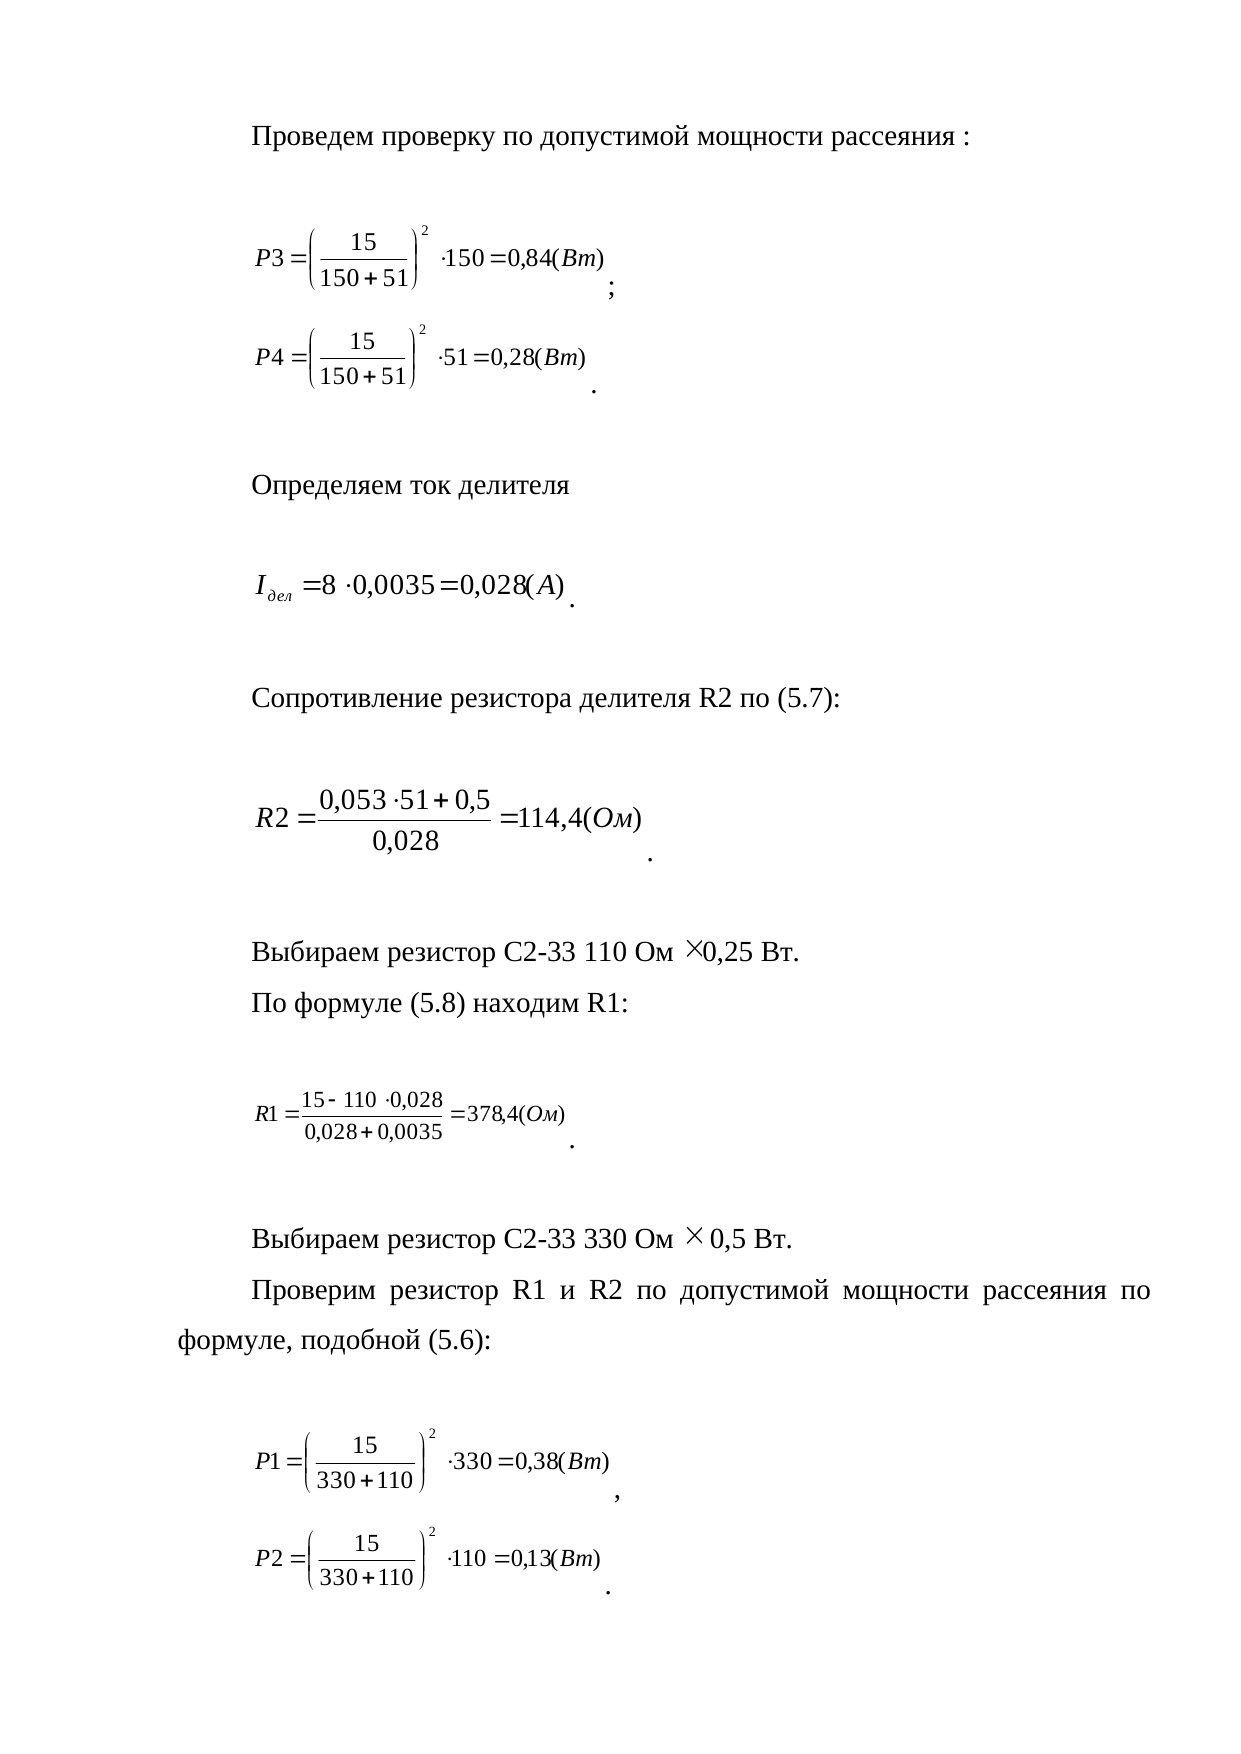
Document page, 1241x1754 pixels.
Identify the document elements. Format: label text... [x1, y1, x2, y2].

text . [177, 1521, 1152, 1601]
text По формуле (5.8) находим R1: [177, 985, 1152, 1018]
text Определяем ток делителя [177, 467, 1152, 501]
text Выбираем резистор С2-33 110 Ом 0,25 Вт. [177, 934, 1152, 968]
text Выбираем резистор С2-33 330 Ом 0,5 Вт. [177, 1222, 1152, 1255]
text ; [177, 219, 1152, 302]
text , [177, 1423, 1152, 1504]
text Проведем проверку по допустимой мощности рассеяния : [177, 118, 1152, 152]
text . [177, 319, 1152, 400]
text . [177, 1086, 1152, 1154]
text . [177, 781, 1152, 867]
text Проверим резистор R1 и R2 по допустимой мощности рассеяния по формуле, подобной (5.6): [177, 1272, 1152, 1356]
text Сопротивление резистора делителя R2 по (5.7): [177, 681, 1152, 714]
text . [177, 568, 1152, 613]
